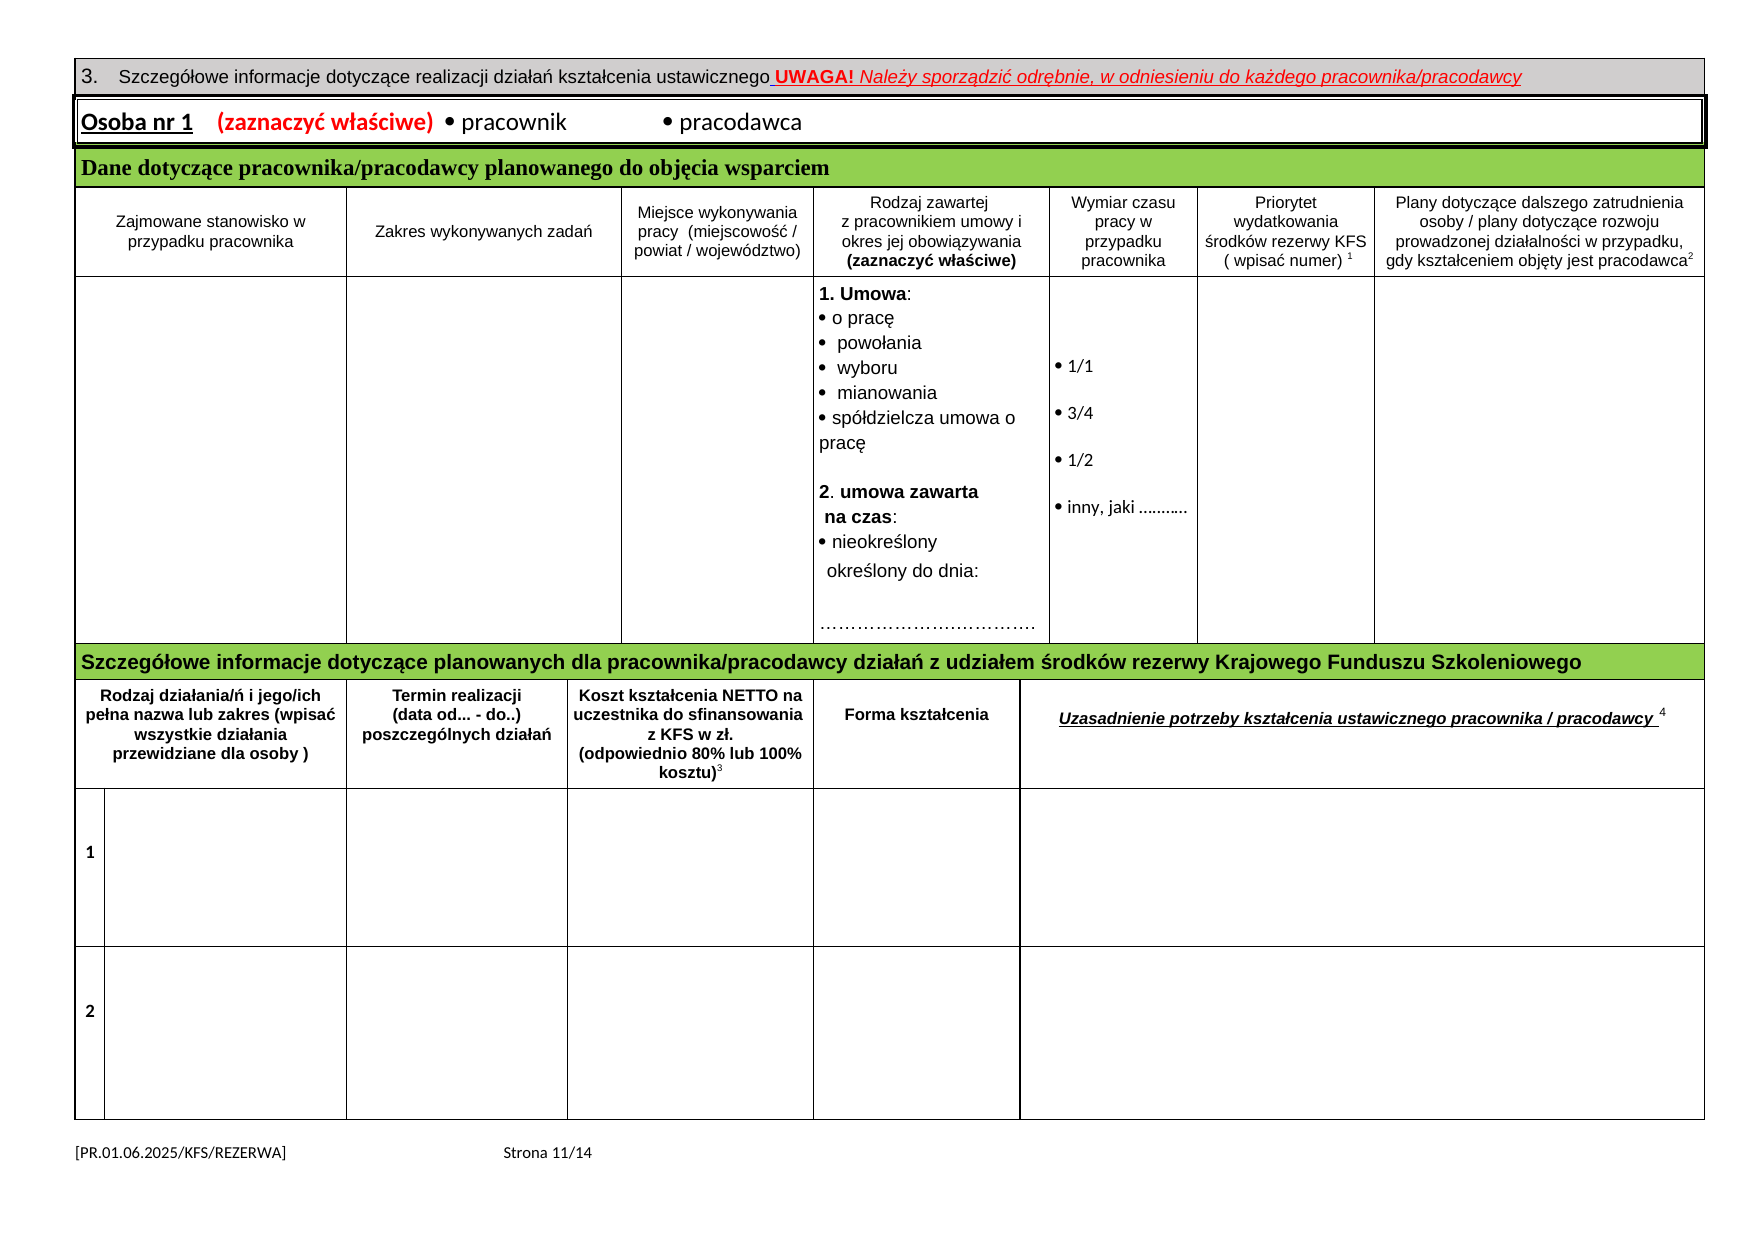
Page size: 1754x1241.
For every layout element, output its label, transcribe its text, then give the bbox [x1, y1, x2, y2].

table_cell Dane dotyczące pracownika/pracodawcy planowanego do objęcia wsparciem [76, 149, 1704, 186]
table_cell Rodzaj działania/ń i jego/ich pełna nazwa lub zakres (wpisać wszystkie działania przewidziane dla osoby ) [76, 680, 346, 788]
table_cell [105, 789, 346, 946]
table_cell [814, 789, 1019, 946]
table_cell Szczegółowe informacje dotyczące planowanych dla pracownika/pracodawcy działań z udziałem środków rezerwy Krajowego Funduszu Szkoleniowego [76, 644, 1704, 679]
table_cell Rodzaj zawartej z pracownikiem umowy i okres jej obowiązywania (zaznaczyć właściwe) [814, 188, 1049, 276]
table_cell [105, 947, 346, 1119]
table_cell 2 [76, 947, 104, 1119]
table_cell [347, 789, 567, 946]
table_cell [347, 277, 621, 643]
table_cell 1/1 3/4 1/2 inny, jaki …..…… [1050, 277, 1197, 643]
table_cell [1021, 789, 1704, 946]
table_cell [814, 947, 1019, 1119]
table_cell 1. Umowa: o pracę powołania wyboru mianowania spółdzielcza umowa o pracę 2. umowa zawarta na czas: nieokreślony określony do dnia: ………………….…………. [814, 277, 1049, 643]
table_cell Zajmowane stanowisko w przypadku pracownika [76, 188, 346, 276]
table_cell [1375, 277, 1704, 643]
table_cell Osoba nr 1 (zaznaczyć właściwe) pracownik pracodawca [78, 100, 1701, 142]
table_cell Plany dotyczące dalszego zatrudnienia osoby / plany dotyczące rozwoju prowadzonej działalności w przypadku, gdy kształceniem objęty jest pracodawca2 [1375, 188, 1704, 276]
table_cell [76, 277, 346, 643]
table_cell Wymiar czasu pracy w przypadku pracownika [1050, 188, 1197, 276]
table_cell [568, 789, 813, 946]
table_cell Uzasadnienie potrzeby kształcenia ustawicznego pracownika / pracodawcy 4 [1021, 680, 1704, 788]
table_cell Miejsce wykonywania pracy (miejscowość / powiat / województwo) [622, 188, 813, 276]
table_cell [568, 947, 813, 1119]
table_cell Priorytet wydatkowania środków rezerwy KFS ( wpisać numer) 1 [1198, 188, 1374, 276]
table_cell [622, 277, 813, 643]
table_cell Zakres wykonywanych zadań [347, 188, 621, 276]
table_cell [1198, 277, 1374, 643]
table_cell Forma kształcenia [814, 680, 1019, 788]
table_header Szczegółowe informacje dotyczące realizacji działań kształcenia ustawicznego UWAGA! Należy sporządzić odrębnie, w odniesieniu do każdego pracownika/pracodawcy [76, 59, 1704, 94]
table_cell Koszt kształcenia NETTO na uczestnika do sfinansowania z KFS w zł. (odpowiednio 80% lub 100% kosztu)3 [568, 680, 813, 788]
table_cell Termin realizacji (data od... - do..) poszczególnych działań [347, 680, 567, 788]
table_cell [347, 947, 567, 1119]
table_cell [1021, 947, 1704, 1119]
table_cell 1 [76, 789, 104, 946]
